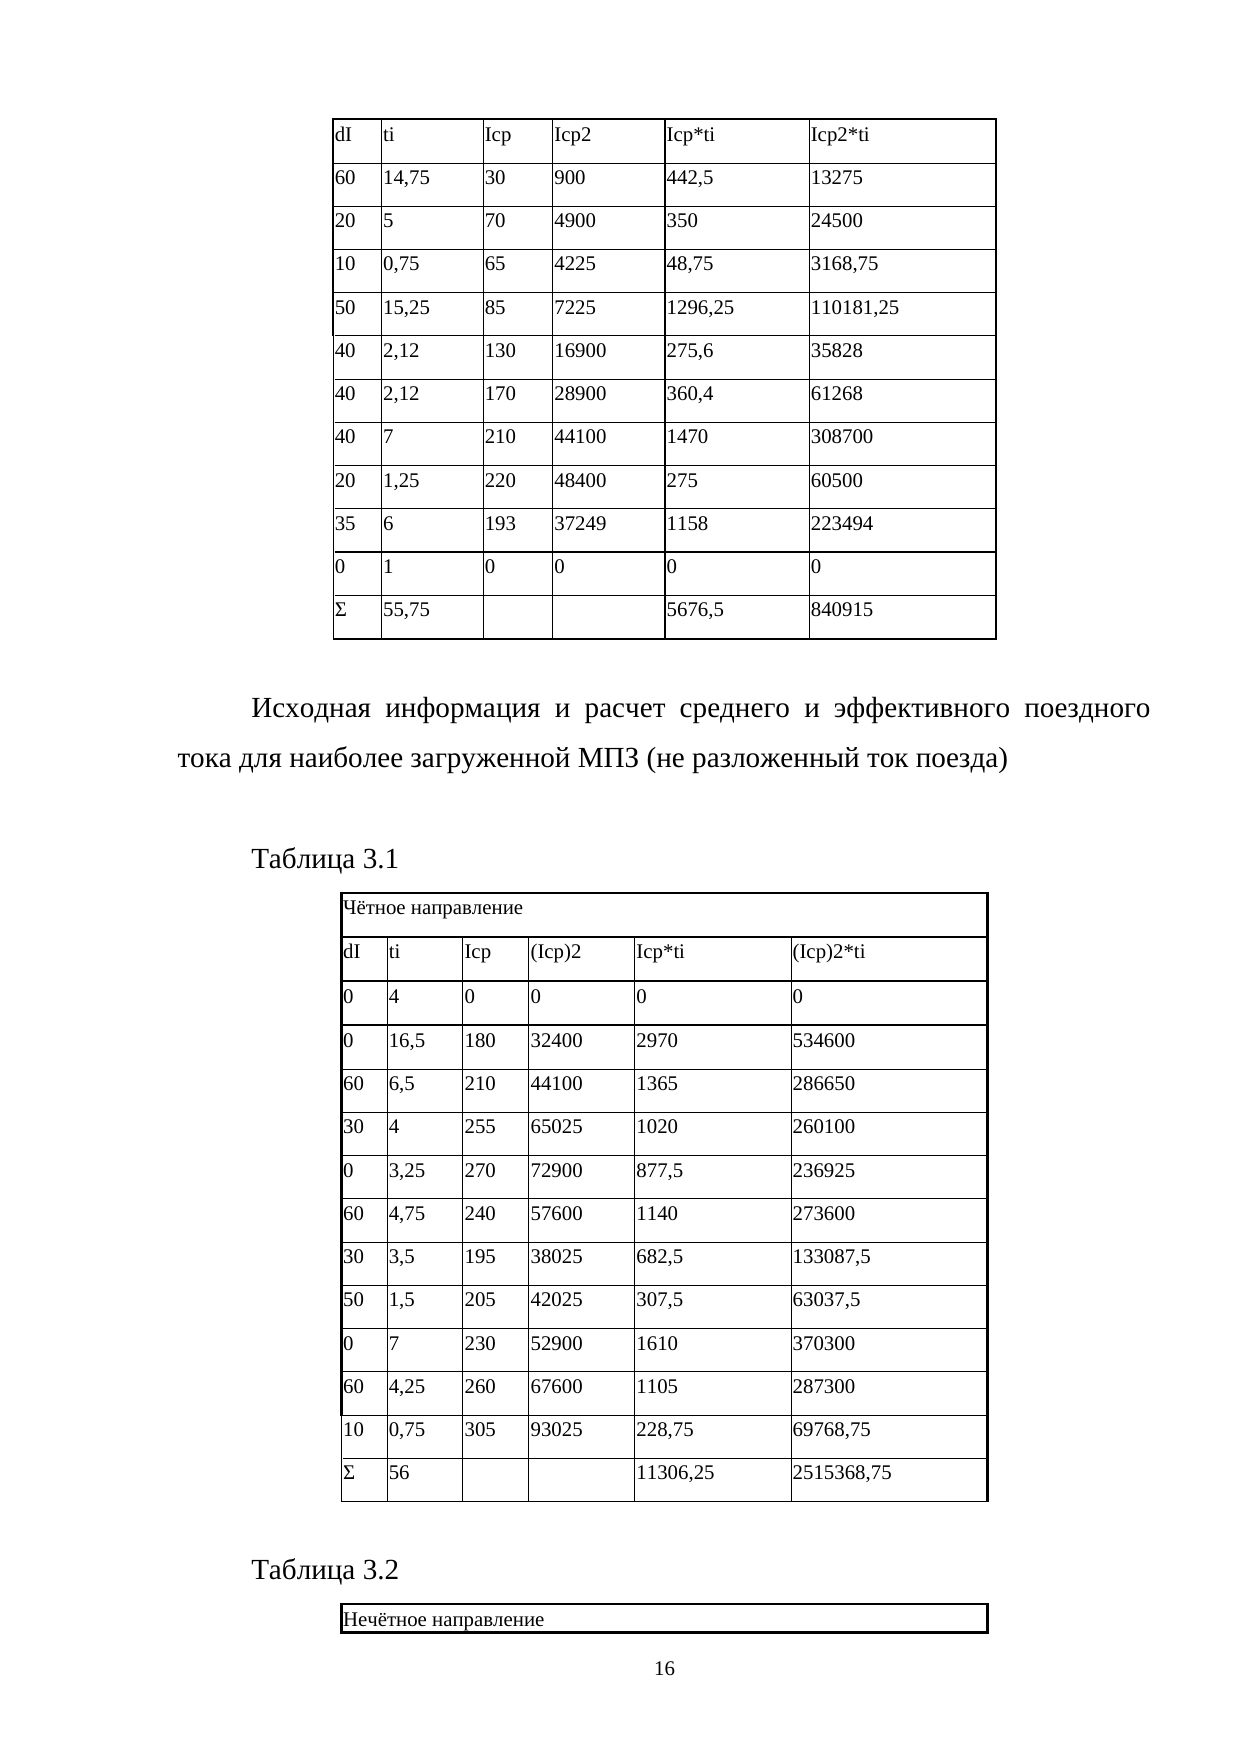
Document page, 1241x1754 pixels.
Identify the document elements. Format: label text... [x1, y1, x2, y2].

table_cell [463, 1459, 528, 1501]
table_cell 11306,25 [635, 1459, 791, 1501]
table_cell 30 [343, 1113, 387, 1155]
table_cell 60 [334, 164, 381, 206]
table_cell 65 [484, 250, 552, 292]
table_cell [529, 1459, 634, 1501]
table_cell Icp [484, 120, 552, 162]
table_cell 275 [666, 466, 809, 508]
table_cell 1296,25 [666, 293, 809, 335]
table_cell 3168,75 [810, 250, 995, 292]
table_cell Icp*ti [666, 120, 809, 162]
table_cell 57600 [529, 1199, 634, 1242]
table_cell 2,12 [382, 336, 483, 378]
table_cell 2970 [635, 1026, 791, 1069]
table_cell 360,4 [666, 380, 809, 422]
table_cell 273600 [792, 1199, 986, 1242]
table_cell 10 [342, 1416, 387, 1458]
table_cell 110181,25 [810, 293, 995, 335]
table_cell 72900 [529, 1156, 634, 1198]
table_cell 0 [334, 552, 381, 595]
table_cell 0 [484, 553, 552, 595]
table_cell 6 [382, 509, 483, 551]
table_cell 37249 [553, 509, 664, 551]
table_cell 0 [343, 982, 387, 1024]
table_cell 900 [553, 164, 664, 206]
table_cell 40 [334, 380, 381, 422]
table_cell 0,75 [382, 250, 483, 292]
table_cell 205 [463, 1286, 528, 1328]
table_cell 0 [792, 982, 986, 1024]
table_cell 42025 [529, 1286, 634, 1328]
table_cell 69768,75 [792, 1416, 986, 1458]
table_cell 7225 [553, 293, 664, 335]
table_cell Icp [463, 938, 528, 980]
table_cell 236925 [792, 1156, 986, 1198]
table_cell 60500 [810, 466, 995, 508]
table_cell 180 [463, 1026, 528, 1069]
table_cell 260100 [792, 1113, 986, 1155]
table_cell 220 [484, 466, 552, 508]
table_cell 0 [810, 553, 995, 595]
table_cell 1610 [635, 1329, 791, 1371]
table_cell 6,5 [388, 1070, 462, 1112]
table_cell 350 [666, 207, 809, 249]
table_cell 30 [484, 164, 552, 206]
table_cell 30 [343, 1243, 387, 1285]
table_cell 210 [463, 1070, 528, 1112]
table_cell 228,75 [635, 1416, 791, 1458]
table_cell 55,75 [382, 596, 483, 638]
table_cell 0 [343, 1329, 387, 1371]
table_cell 60 [343, 1070, 387, 1112]
table_cell 70 [484, 207, 552, 249]
table_cell 7 [382, 423, 483, 465]
table_cell 50 [334, 293, 381, 335]
table_cell 442,5 [666, 164, 809, 206]
table_cell 4,75 [388, 1199, 462, 1242]
table_cell 35 [334, 509, 381, 551]
table_cell 0 [343, 1026, 387, 1069]
table_cell 0 [553, 553, 664, 595]
table_cell 61268 [810, 380, 995, 422]
table_cell 877,5 [635, 1156, 791, 1198]
table_cell 534600 [792, 1026, 986, 1069]
table_cell 308700 [810, 423, 995, 465]
table_cell 20 [334, 466, 381, 508]
table_cell 230 [463, 1329, 528, 1371]
table_cell 286650 [792, 1070, 986, 1112]
table_cell 35828 [810, 336, 995, 378]
table_cell 840915 [810, 596, 995, 638]
table_cell 193 [484, 509, 552, 551]
text Исходная информация и расчет среднего и эффективного поездного тока для наиболее загруженной МПЗ (не разложенный ток поезда) [177, 690, 1152, 774]
table_cell 3,5 [388, 1243, 462, 1285]
table_cell 270 [463, 1156, 528, 1198]
table_cell 1365 [635, 1070, 791, 1112]
table_cell 223494 [810, 509, 995, 551]
table_cell 130 [484, 336, 552, 378]
table_cell 14,75 [382, 164, 483, 206]
table_cell 305 [463, 1416, 528, 1458]
table_cell 1158 [666, 509, 809, 551]
table_cell 4 [388, 982, 462, 1024]
table_cell 170 [484, 380, 552, 422]
table_cell 40 [334, 423, 381, 465]
table_cell 260 [463, 1372, 528, 1414]
table_cell [553, 596, 664, 638]
table_cell Σ [342, 1458, 387, 1501]
table_cell [484, 596, 552, 638]
table_cell 48400 [553, 466, 664, 508]
table_cell 56 [388, 1459, 462, 1501]
table_cell 13275 [810, 164, 995, 206]
table_cell 0,75 [388, 1416, 462, 1458]
text Таблица 3.1 [177, 841, 1152, 875]
table_cell 0 [463, 982, 528, 1024]
table_cell 1,5 [388, 1286, 462, 1328]
table_cell 240 [463, 1199, 528, 1242]
table_cell Icp*ti [635, 938, 791, 980]
table_cell 275,6 [666, 336, 809, 378]
table_cell 0 [343, 1156, 387, 1198]
table_cell 0 [635, 982, 791, 1024]
table_cell 10 [334, 250, 381, 292]
table_cell 67600 [529, 1372, 634, 1414]
table_cell (Icp)2*ti [792, 938, 986, 980]
table_cell 307,5 [635, 1286, 791, 1328]
table_cell 5 [382, 207, 483, 249]
table_cell 287300 [792, 1372, 986, 1414]
text Таблица 3.2 [177, 1552, 1152, 1586]
table_cell 1020 [635, 1113, 791, 1155]
table_cell Icp2 [553, 120, 664, 162]
table_header Чётное направление [343, 894, 986, 936]
table_cell 3,25 [388, 1156, 462, 1198]
table_cell 16900 [553, 336, 664, 378]
table_cell 16,5 [388, 1026, 462, 1069]
table_cell 370300 [792, 1329, 986, 1371]
table_cell (Icp)2 [529, 938, 634, 980]
table_cell 38025 [529, 1243, 634, 1285]
table_cell 1140 [635, 1199, 791, 1242]
table_cell 52900 [529, 1329, 634, 1371]
table_header Нечётное направление [343, 1605, 986, 1631]
table_cell 133087,5 [792, 1243, 986, 1285]
table_cell 15,25 [382, 293, 483, 335]
table_cell 1470 [666, 423, 809, 465]
table_cell 4900 [553, 207, 664, 249]
table_cell ti [388, 938, 462, 980]
table_cell 48,75 [666, 250, 809, 292]
table_cell 0 [529, 982, 634, 1024]
table_cell 85 [484, 293, 552, 335]
table_cell 2,12 [382, 380, 483, 422]
table_cell 1,25 [382, 466, 483, 508]
table_cell 60 [343, 1199, 387, 1242]
table_cell dI [343, 938, 387, 980]
table_cell 32400 [529, 1026, 634, 1069]
table_cell Σ [334, 596, 381, 638]
table_cell 4 [388, 1113, 462, 1155]
table_cell 5676,5 [666, 596, 809, 638]
table_cell 2515368,75 [792, 1459, 986, 1501]
table_cell ti [382, 120, 483, 162]
table_cell 4,25 [388, 1372, 462, 1414]
table_cell 44100 [529, 1070, 634, 1112]
table_cell 63037,5 [792, 1286, 986, 1328]
table_cell 210 [484, 423, 552, 465]
table_cell 24500 [810, 207, 995, 249]
table_cell 1105 [635, 1372, 791, 1414]
table_cell 28900 [553, 380, 664, 422]
table_cell 255 [463, 1113, 528, 1155]
table_cell 44100 [553, 423, 664, 465]
table_cell 1 [382, 553, 483, 595]
table_cell 60 [343, 1372, 387, 1414]
table_cell 20 [334, 207, 381, 249]
table_cell Icp2*ti [810, 120, 995, 162]
table_cell 93025 [529, 1416, 634, 1458]
table_cell 0 [666, 553, 809, 595]
table_cell dI [334, 120, 381, 162]
table_cell 7 [388, 1329, 462, 1371]
table_cell 195 [463, 1243, 528, 1285]
table_cell 4225 [553, 250, 664, 292]
table_cell 65025 [529, 1113, 634, 1155]
table_cell 682,5 [635, 1243, 791, 1285]
table_cell 50 [343, 1286, 387, 1328]
table_cell 40 [334, 336, 381, 378]
